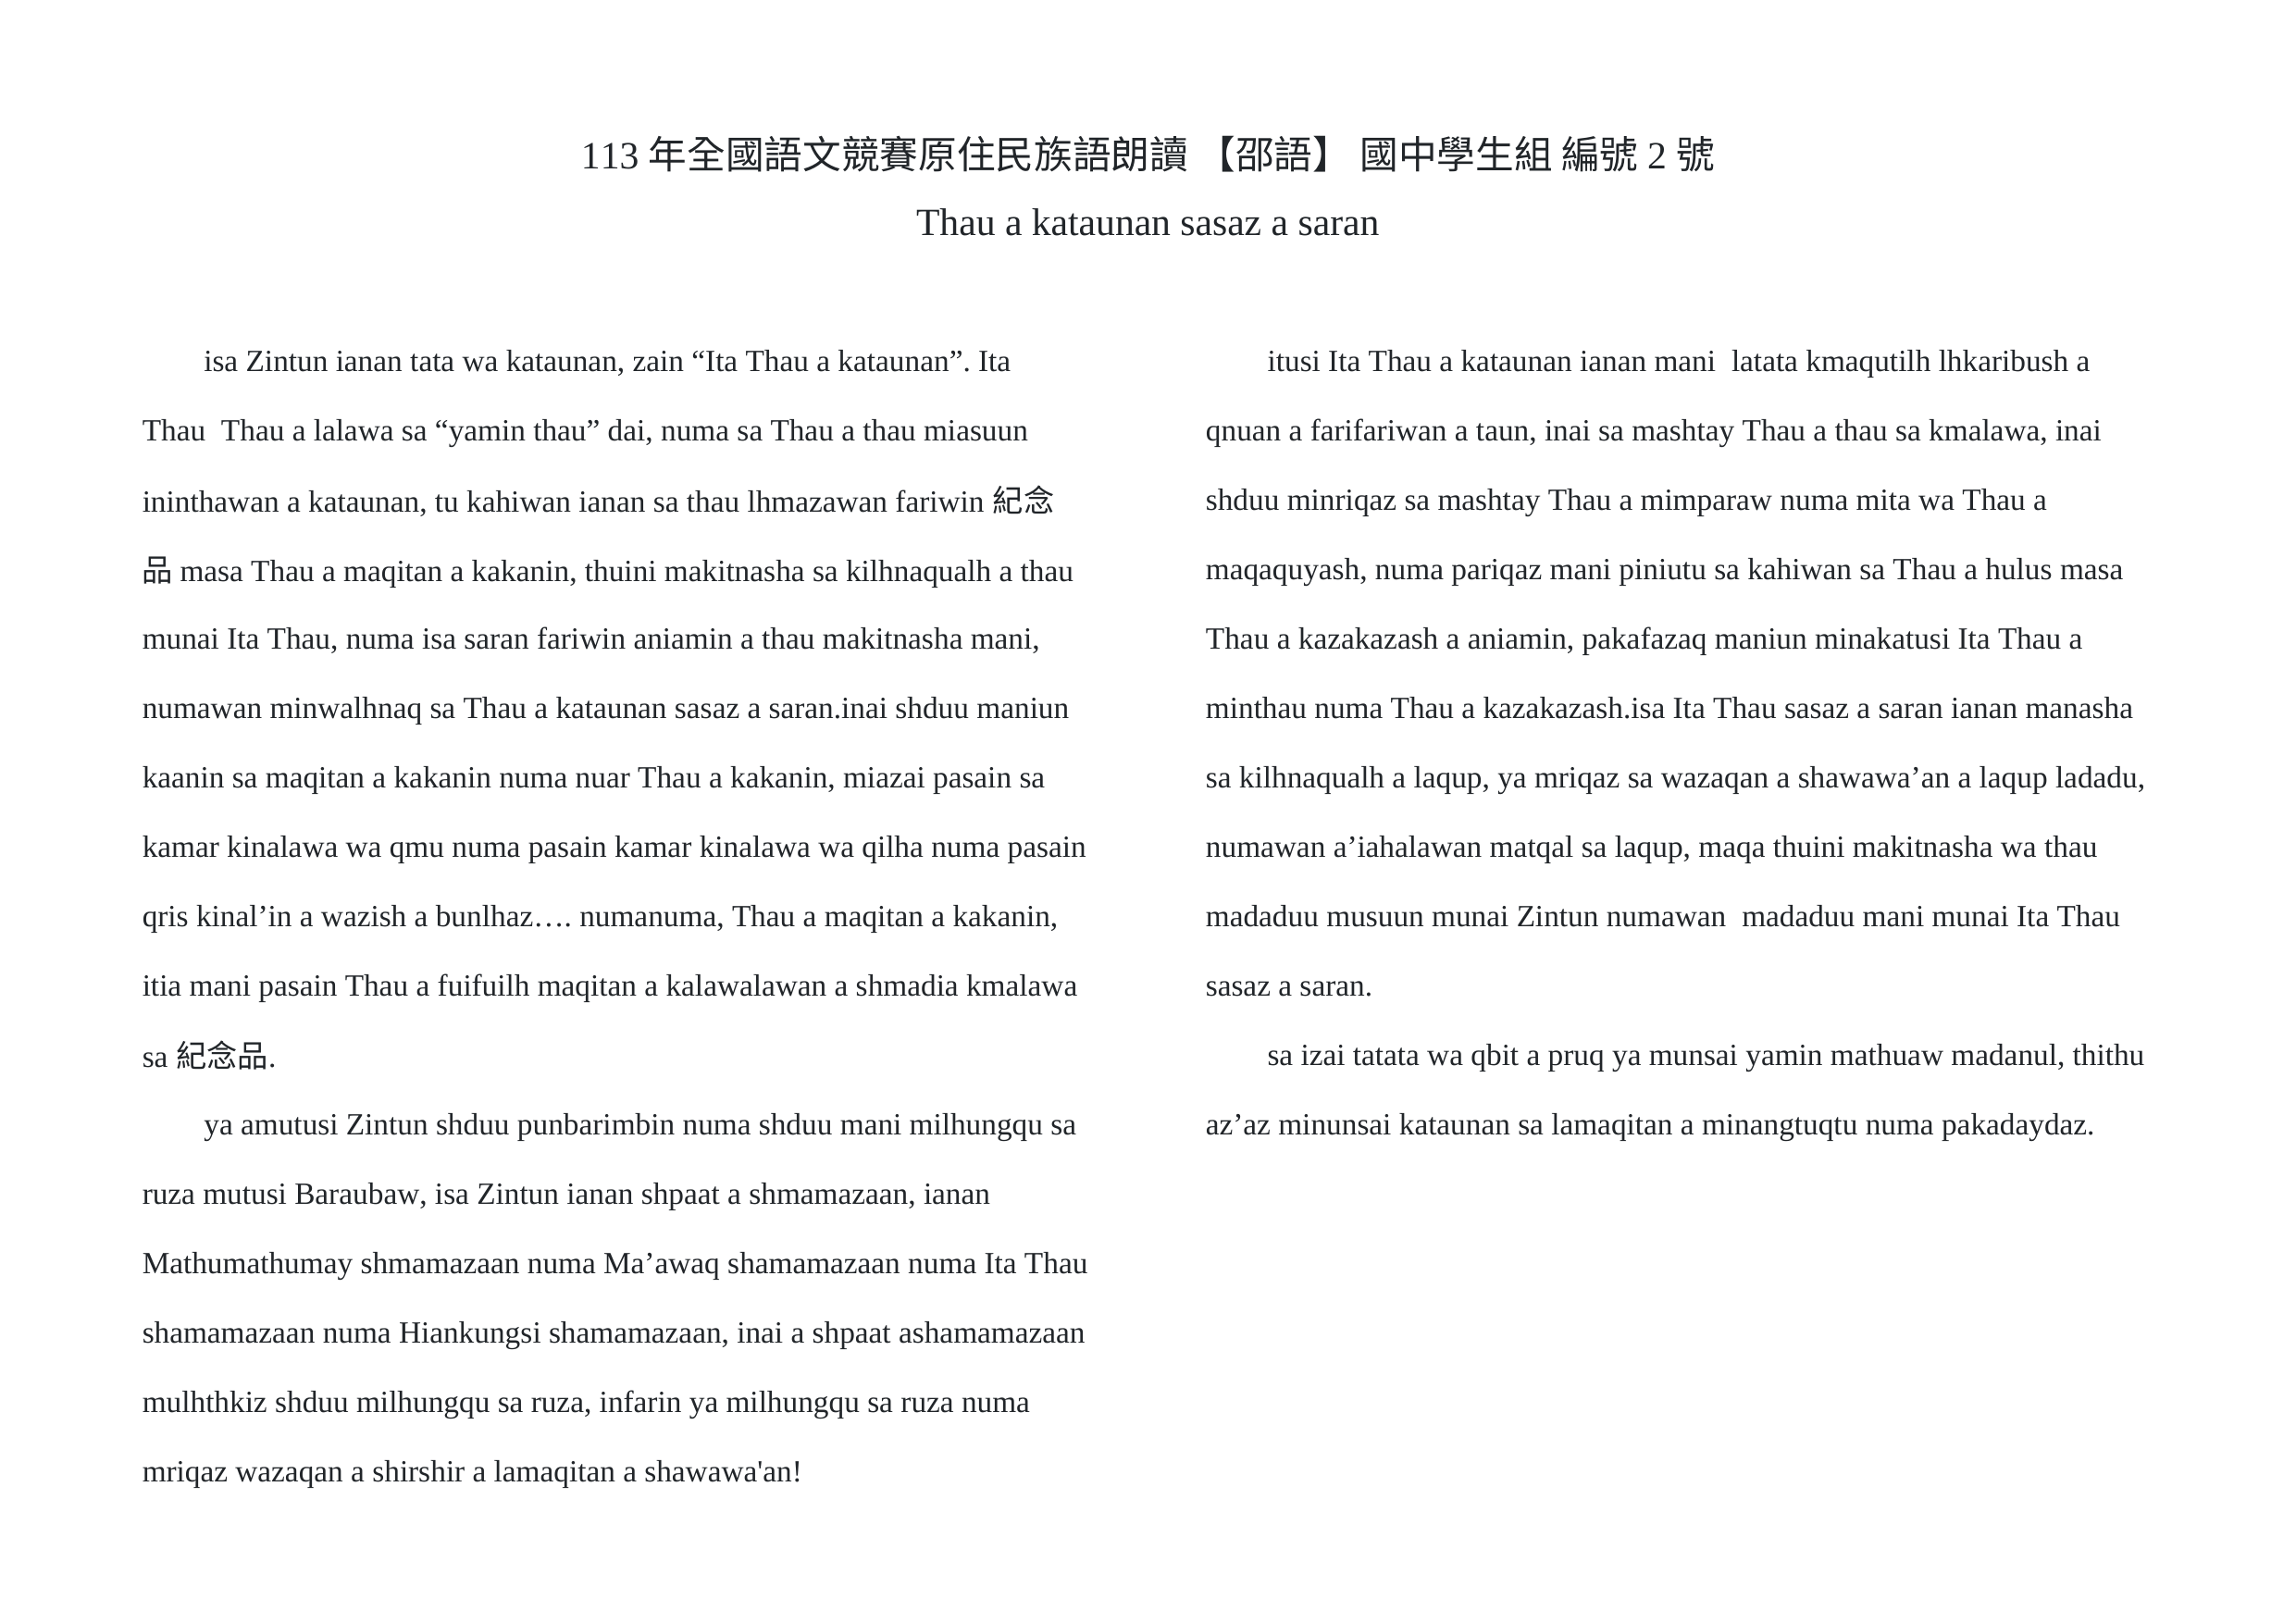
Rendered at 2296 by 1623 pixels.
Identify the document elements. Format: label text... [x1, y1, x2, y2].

text Thau a kataunan sasaz a saran [142, 187, 2153, 256]
text isa Zintun ianan tata wa kataunan, zain “Ita Thau a kataunan”. Ita Thau Thau a lalawa sa “yamin thau” dai, numa sa Thau a thau miasuun ininthawan a kataunan, tu kahiwan ianan sa thau lhmazawan fariwin 紀念品 masa Thau a maqitan a kakanin, thuini makitnasha sa kilhnaqualh a thau munai Ita Thau, numa isa saran fariwin aniamin a thau makitnasha mani, numawan minwalhnaq sa Thau a kataunan sasaz a saran.inai shduu maniun kaanin sa maqitan a kakanin numa nuar Thau a kakanin, miazai pasain sa kamar kinalawa wa qmu numa pasain kamar kinalawa wa qilha numa pasain qris kinal’in a wazish a bunlhaz…. numanuma, Thau a maqitan a kakanin, itia mani pasain Thau a fuifuilh maqitan a kalawalawan a shmadia kmalawa sa 紀念品. [142, 326, 1090, 1089]
text ya amutusi Zintun shduu punbarimbin numa shduu mani milhungqu sa ruza mutusi Baraubaw, isa Zintun ianan shpaat a shmamazaan, ianan Mathumathumay shmamazaan numa Ma’awaq shamamazaan numa Ita Thau shamamazaan numa Hiankungsi shamamazaan, inai a shpaat ashamamazaan mulhthkiz shduu milhungqu sa ruza, infarin ya milhungqu sa ruza numa mriqaz wazaqan a shirshir a lamaqitan a shawawa'an! [142, 1089, 1090, 1505]
text 113 年全國語文競賽原住民族語朗讀 【邵語】 國中學生組 編號 2 號 [142, 118, 2153, 187]
text itusi Ita Thau a kataunan ianan mani latata kmaqutilh lhkaribush a qnuan a farifariwan a taun, inai sa mashtay Thau a thau sa kmalawa, inai shduu minriqaz sa mashtay Thau a mimparaw numa mita wa Thau a maqaquyash, numa pariqaz mani piniutu sa kahiwan sa Thau a hulus masa Thau a kazakazash a aniamin, pakafazaq maniun minakatusi Ita Thau a minthau numa Thau a kazakazash.isa Ita Thau sasaz a saran ianan manasha sa kilhnaqualh a laqup, ya mriqaz sa wazaqan a shawawa’an a laqup ladadu, numawan a’iahalawan matqal sa laqup, maqa thuini makitnasha wa thau madaduu musuun munai Zintun numawan madaduu mani munai Ita Thau sasaz a saran. [1206, 326, 2153, 1020]
text sa izai tatata wa qbit a pruq ya munsai yamin mathuaw madanul, thithu az’az minunsai kataunan sa lamaqitan a minangtuqtu numa pakadaydaz. [1206, 1020, 2153, 1158]
